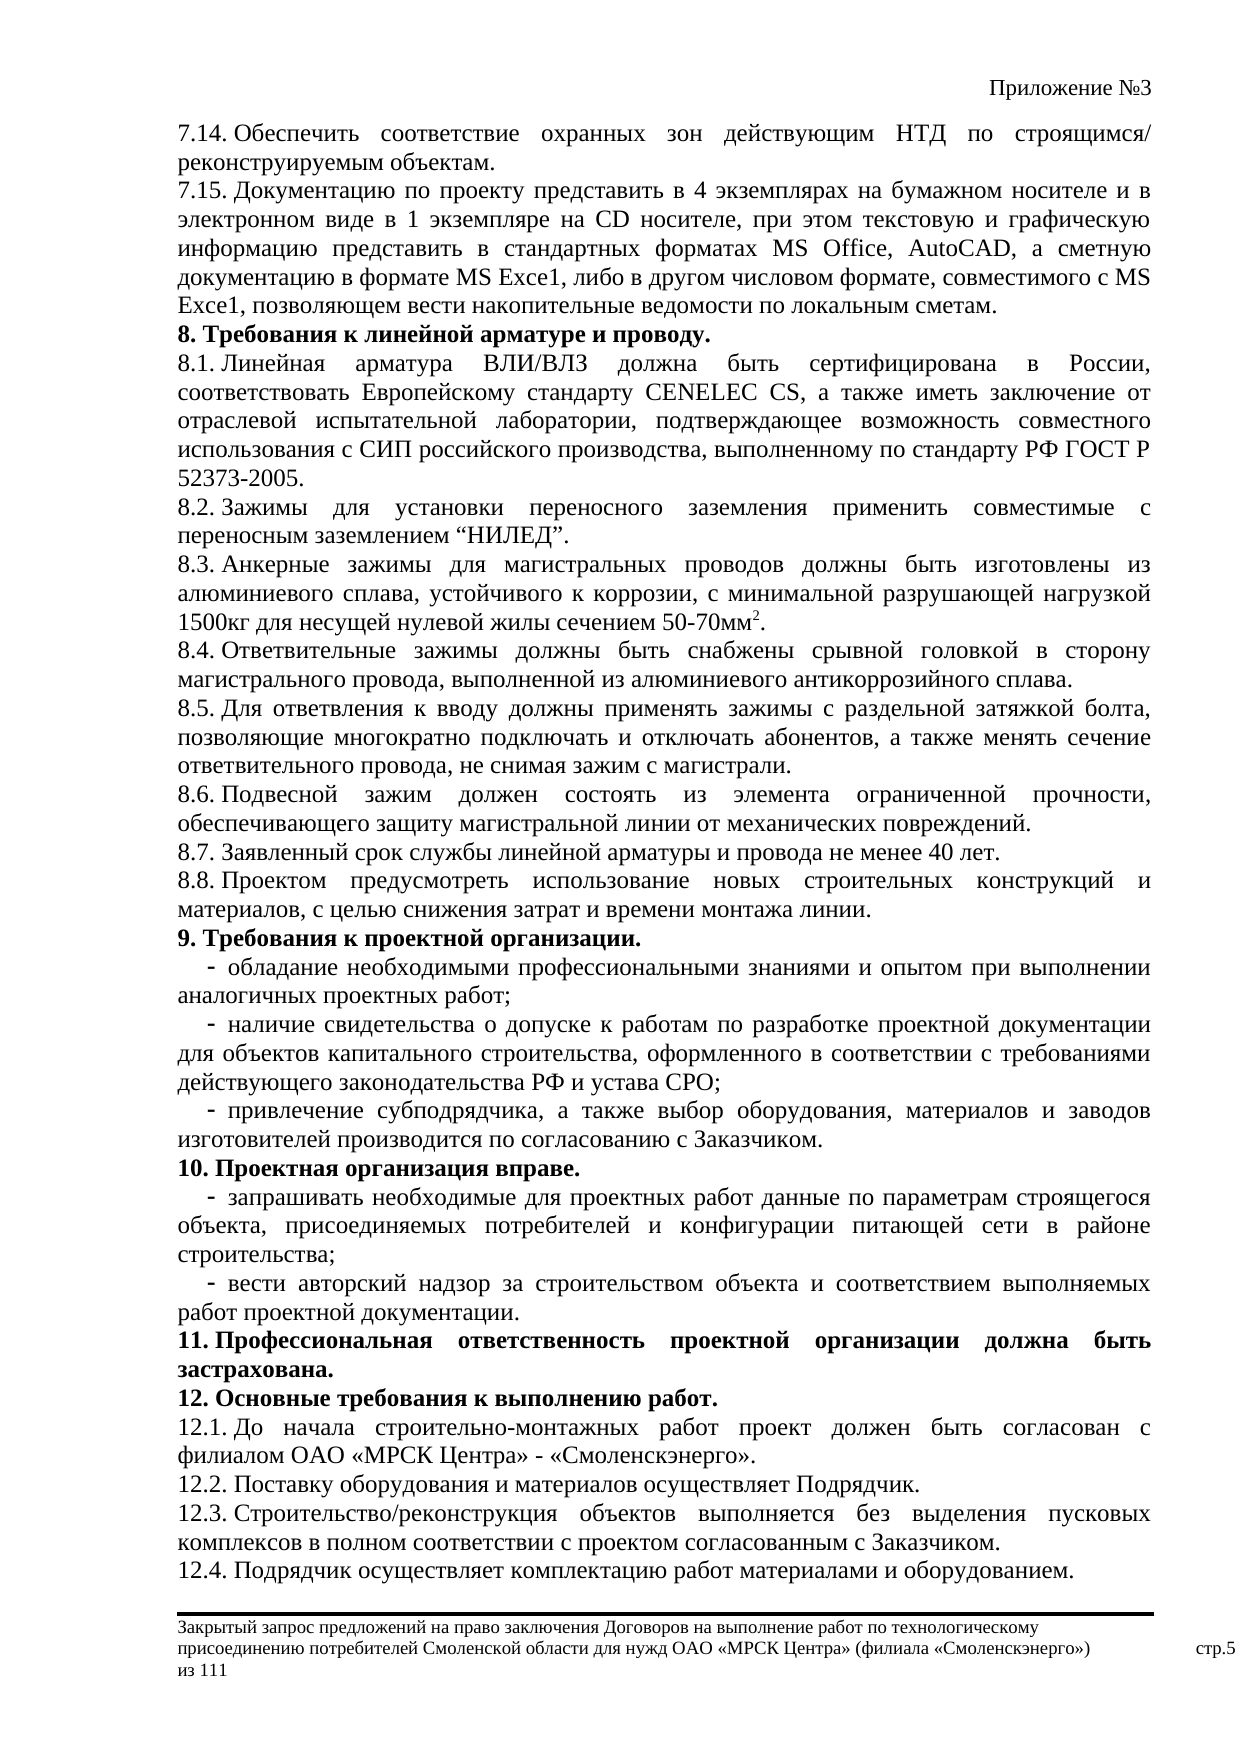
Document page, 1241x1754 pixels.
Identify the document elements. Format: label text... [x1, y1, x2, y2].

list Профессиональная ответственность проектной организации должна быть застрахована. [177, 1326, 1152, 1383]
list Обеспечить соответствие охранных зон действующим НТД по строящимся/ реконструируемым объектам. [177, 118, 1152, 176]
list Требования к проектной организации. [177, 923, 1152, 952]
list Проектом предусмотреть использование новых строительных конструкций и материалов, с целью снижения затрат и времени монтажа линии. [177, 866, 1152, 923]
list Поставку оборудования и материалов осуществляет Подрядчик. [177, 1469, 1152, 1498]
list До начала строительно-монтажных работ проект должен быть согласован с филиалом ОАО «МРСК Центра» - «Смоленскэнерго». [177, 1412, 1152, 1469]
list привлечение субподрядчика, а также выбор оборудования, материалов и заводов изготовителей производится по согласованию с Заказчиком. [177, 1096, 1152, 1153]
list Анкерные зажимы для магистральных проводов должны быть изготовлены из алюминиевого сплава, устойчивого к коррозии, с минимальной разрушающей нагрузкой 1500кг для несущей нулевой жилы сечением 50-70мм2. [177, 549, 1152, 636]
list запрашивать необходимые для проектных работ данные по параметрам строящегося объекта, присоединяемых потребителей и конфигурации питающей сети в районе строительства; [177, 1182, 1152, 1268]
list вести авторский надзор за строительством объекта и соответствием выполняемых работ проектной документации. [177, 1268, 1152, 1326]
list Подрядчик осуществляет комплектацию работ материалами и оборудованием. [177, 1556, 1152, 1584]
list наличие свидетельства о допуске к работам по разработке проектной документации для объектов капитального строительства, оформленного в соответствии с требованиями действующего законодательства РФ и устава СРО; [177, 1009, 1152, 1096]
list Ответвительные зажимы должны быть снабжены срывной головкой в сторону магистрального провода, выполненной из алюминиевого антикоррозийного сплава. [177, 636, 1152, 693]
list Заявленный срок службы линейной арматуры и провода не менее 40 лет. [177, 837, 1152, 866]
list Основные требования к выполнению работ. [177, 1383, 1152, 1412]
list Подвесной зажим должен состоять из элемента ограниченной прочности, обеспечивающего защиту магистральной линии от механических повреждений. [177, 779, 1152, 837]
list Строительство/реконструкция объектов выполняется без выделения пусковых комплексов в полном соответствии с проектом согласованным с Заказчиком. [177, 1498, 1152, 1556]
list Документацию по проекту представить в 4 экземплярах на бумажном носителе и в электронном виде в 1 экземпляре на CD носителе, при этом текстовую и графическую информацию представить в стандартных форматах МS Officе, AutoCAD, а сметную документацию в формате МS Eхсе1, либо в другом числовом формате, совместимого с МS Ехce1, позволяющем вести накопительные ведомости по локальным сметам. [177, 176, 1152, 319]
list Требования к линейной арматуре и проводу. [177, 319, 1152, 348]
list обладание необходимыми профессиональными знаниями и опытом при выполнении аналогичных проектных работ; [177, 952, 1152, 1009]
list Линейная арматура ВЛИ/ВЛЗ должна быть сертифицирована в России, соответствовать Европейскому стандарту СЕNELEC CS, а также иметь заключение от отраслевой испытательной лаборатории, подтверждающее возможность совместного использования с СИП российского производства, выполненному по стандарту РФ ГОСТ Р 52373-2005. [177, 348, 1152, 492]
list Зажимы для установки переносного заземления применить совместимые с переносным заземлением “НИЛЕД”. [177, 492, 1152, 549]
list Для ответвления к вводу должны применять зажимы с раздельной затяжкой болта, позволяющие многократно подключать и отключать абонентов, а также менять сечение ответвительного провода, не снимая зажим с магистрали. [177, 693, 1152, 779]
list Проектная организация вправе. [177, 1153, 1152, 1182]
